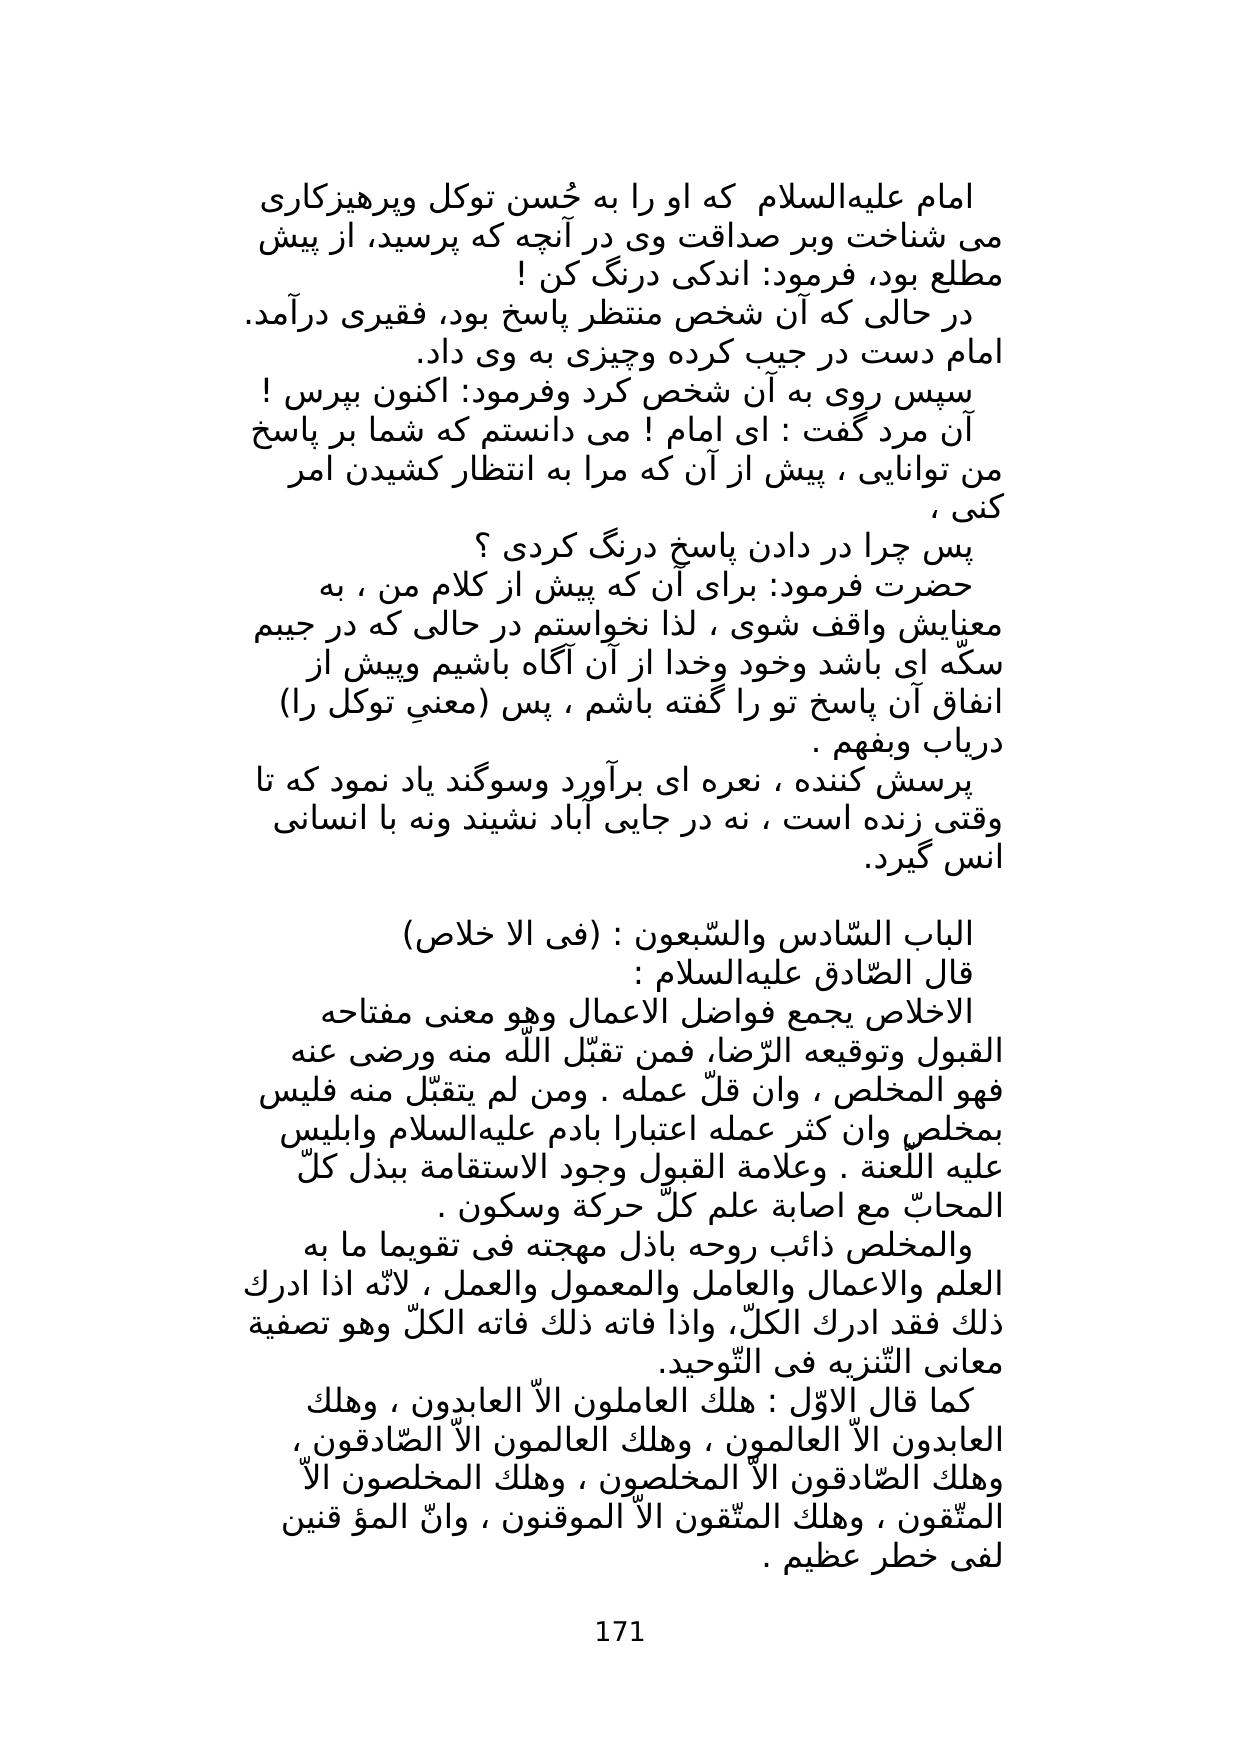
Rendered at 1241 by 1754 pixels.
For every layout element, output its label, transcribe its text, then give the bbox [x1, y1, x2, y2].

text پس چرا در دادن پاسخ درنگ كردى ؟ [236, 527, 1004, 566]
text در حالى كه آن شخص منتظر پاسخ بود، فقيرى درآمد. امام دست در جيب كرده وچيزى به وى داد. [236, 294, 1004, 371]
text كما قال الاوّل : هلك العاملون الاّ العابدون ، وهلك العابدون الاّ العالمون ، وهلك العالمون الاّ الصّادقون ، وهلك الصّادقون الاّ المخلصون ، وهلك المخلصون الاّ المتّقون ، وهلك المتّقون الاّ الموقنون ، وانّ المؤ قنين لفى خطر عظيم . [236, 1381, 1004, 1575]
text حضرت فرمود: براى آن كه پيش از كلام من ، به معنايش واقف شوى ، لذا نخواستم در حالى كه در جيبم سكّه اى باشد وخود وخدا از آن آگاه باشيم وپيش از انفاق آن پاسخ تو را گفته باشم ، پس (معنىِ توكل را) درياب وبفهم . [236, 566, 1004, 760]
text آن مرد گفت : اى امام ! مى دانستم كه شما بر پاسخ من توانايى ، پيش از آن كه مرا به انتظار كشيدن امر كنى ، [236, 410, 1004, 527]
text الاخلاص يجمع فواضل الاعمال وهو معنى مفتاحه القبول وتوقيعه الرّضا، فمن تقبّل اللّه منه ورضى عنه فهو المخلص ، وان قلّ عمله . ومن لم يتقبّل منه فليس بمخلص وان كثر عمله اعتبارا بادم عليه‌السلام وابليس عليه اللّعنة . وعلامة القبول وجود الاستقامة ببذل كلّ المحابّ مع اصابة علم كلّ حركة وسكون . [236, 993, 1004, 1226]
text سپس روى به آن شخص كرد وفرمود: اكنون بپرس ! [236, 371, 1004, 410]
text امام عليه‌السلام كه او را به حُسن توكل وپرهيزكارى مى شناخت وبر صداقت وى در آنچه كه پرسيد، از پيش مطلع بود، فرمود: اندكى درنگ كن ! [236, 177, 1004, 294]
text الباب السّادس والسّبعون : (فى الا خلاص) [236, 915, 1004, 954]
text قال الصّادق عليه‌السلام : [236, 954, 1004, 993]
text والمخلص ذائب روحه باذل مهجته فى تقويما ما به العلم والاعمال والعامل والمعمول والعمل ، لانّه اذا ادرك ذلك فقد ادرك الكلّ، واذا فاته ذلك فاته الكلّ وهو تصفية معانى التّنزيه فى التّوحيد. [236, 1226, 1004, 1381]
text پرسش كننده ، نعره اى برآورد وسوگند ياد نمود كه تا وقتى زنده است ، نه در جايى آباد نشيند ونه با انسانى انس گيرد. [236, 760, 1004, 877]
